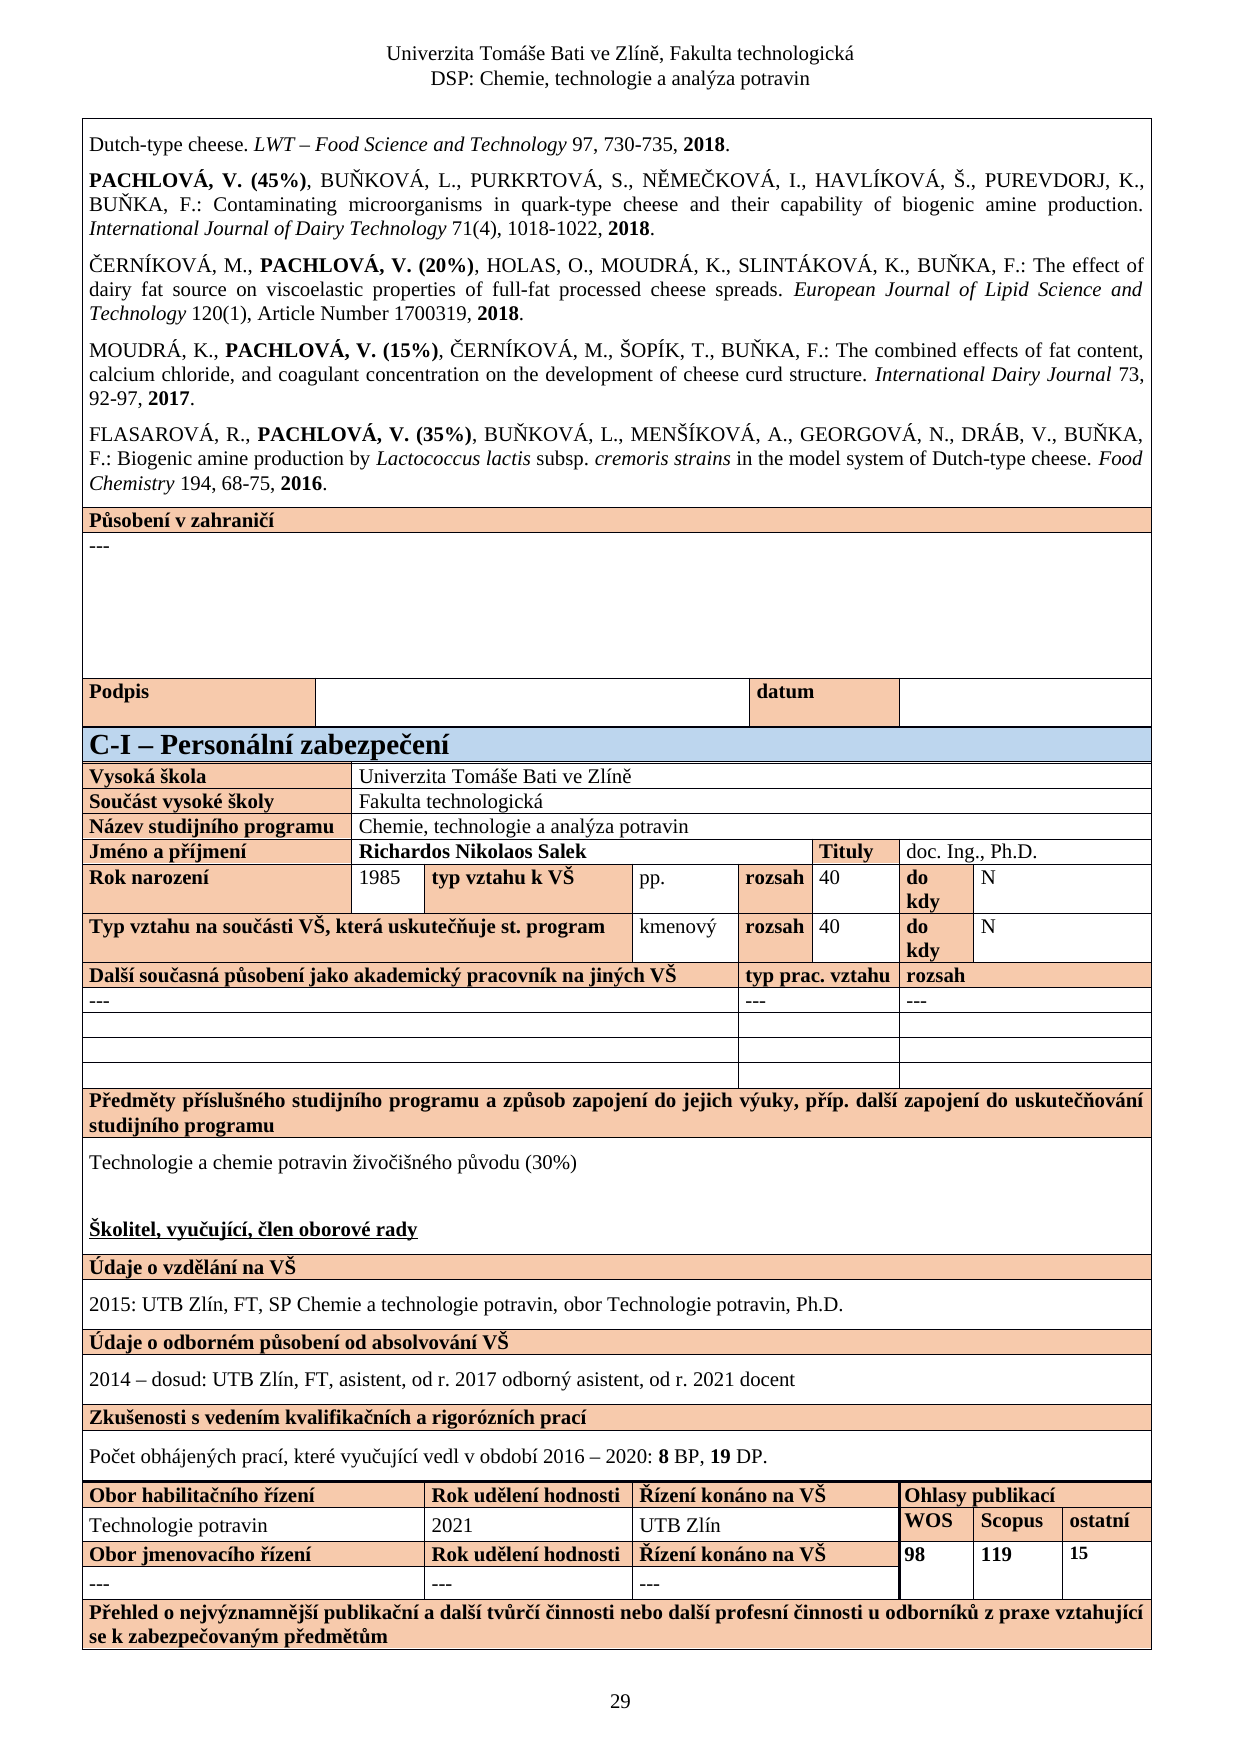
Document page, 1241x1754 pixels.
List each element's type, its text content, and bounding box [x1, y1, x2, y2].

table_cell 1985 [352, 865, 424, 913]
table_cell Působení v zahraničí [83, 508, 1151, 532]
table_cell Údaje o vzdělání na VŠ [83, 1255, 1151, 1279]
table_cell --- [83, 1567, 424, 1599]
table_cell [900, 1038, 1151, 1062]
table_cell 40 [813, 865, 899, 913]
table_cell Název studijního programu [83, 814, 351, 838]
table_cell doc. Ing., Ph.D. [900, 840, 1151, 863]
table_cell Univerzita Tomáše Bati ve Zlíně [352, 764, 1151, 788]
table_cell Součást vysoké školy [83, 789, 351, 813]
table_cell [83, 1013, 738, 1037]
table_cell kmenový [633, 914, 738, 962]
table_cell do kdy [900, 865, 973, 913]
table_cell [900, 1063, 1151, 1087]
table_cell rozsah [900, 963, 1151, 987]
table_cell Zkušenosti s vedením kvalifikačních a rigorózních prací [83, 1405, 1151, 1430]
table_cell ostatní [1063, 1508, 1151, 1541]
table_cell N [974, 865, 1151, 913]
table_cell 119 [974, 1542, 1062, 1599]
table_cell [739, 1063, 899, 1087]
table_cell Obor jmenovacího řízení [83, 1542, 424, 1566]
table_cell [83, 119, 1151, 507]
table_cell rozsah [739, 865, 812, 913]
table_cell 2015: UTB Zlín, FT, SP Chemie a technologie potravin, obor Technologie potravin, Ph.D. [83, 1280, 1151, 1329]
table_cell Počet obhájených prací, které vyučující vedl v období 2016 – 2020: 8 BP, 19 DP. [83, 1431, 1151, 1480]
table_cell typ vztahu k VŠ [425, 865, 632, 913]
table_cell 15 [1063, 1542, 1151, 1599]
table_cell Fakulta technologická [352, 789, 1151, 813]
table_cell Typ vztahu na součásti VŠ, která uskutečňuje st. program [83, 914, 632, 962]
table_cell Rok udělení hodnosti [425, 1483, 632, 1507]
table_cell do kdy [900, 914, 973, 962]
table_cell Další současná působení jako akademický pracovník na jiných VŠ [83, 963, 738, 987]
table_cell Předměty příslušného studijního programu a způsob zapojení do jejich výuky, příp. další zapojení do uskutečňování studijního programu [83, 1089, 1151, 1137]
table_cell Údaje o odborném působení od absolvování VŠ [83, 1330, 1151, 1354]
table_cell 2014 – dosud: UTB Zlín, FT, asistent, od r. 2017 odborný asistent, od r. 2021 docent [83, 1355, 1151, 1404]
table_cell pp. [633, 865, 738, 913]
table_cell 98 [901, 1542, 973, 1599]
table_cell N [974, 914, 1151, 962]
table_cell Vysoká škola [83, 764, 351, 788]
table_cell 40 [813, 914, 899, 962]
table_cell Chemie, technologie a analýza potravin [352, 814, 1151, 838]
table_cell [900, 1013, 1151, 1037]
table_cell [83, 1038, 738, 1062]
table_cell Podpis [83, 679, 315, 726]
table_cell --- [83, 988, 738, 1012]
table_cell Tituly [813, 840, 899, 863]
table_cell Řízení konáno na VŠ [633, 1483, 898, 1507]
table_cell Jméno a příjmení [83, 840, 351, 863]
table_cell --- [739, 988, 899, 1012]
table_cell [316, 679, 749, 726]
table_cell --- [633, 1567, 898, 1599]
table_cell [739, 1038, 899, 1062]
table_cell --- [900, 988, 1151, 1012]
table_cell C-I – Personální zabezpečení [83, 728, 1151, 761]
table_cell Scopus [974, 1508, 1062, 1541]
table_cell Ohlasy publikací [901, 1483, 1151, 1507]
table_cell Rok narození [83, 865, 351, 913]
table_cell [900, 679, 1151, 726]
table_cell Technologie a chemie potravin živočišného původu (30%) Školitel, vyučující, člen oborové rady [83, 1138, 1151, 1253]
table_cell --- [83, 533, 1151, 677]
table_cell Richardos Nikolaos Salek [352, 840, 812, 863]
table_cell Rok udělení hodnosti [425, 1542, 632, 1566]
table_cell typ prac. vztahu [739, 963, 899, 987]
table_cell --- [425, 1567, 632, 1599]
table_cell WOS [901, 1508, 973, 1541]
table_cell Obor habilitačního řízení [83, 1483, 424, 1507]
table_cell UTB Zlín [633, 1508, 898, 1541]
table_cell [739, 1013, 899, 1037]
table_cell datum [750, 679, 899, 726]
table_cell rozsah [739, 914, 812, 962]
table_cell Technologie potravin [83, 1508, 424, 1541]
table_cell 2021 [425, 1508, 632, 1541]
table_cell Řízení konáno na VŠ [633, 1542, 898, 1566]
table_cell Přehled o nejvýznamnější publikační a další tvůrčí činnosti nebo další profesní činnosti u odborníků z praxe vztahující se k zabezpečovaným předmětům [83, 1600, 1151, 1648]
table_cell [83, 1063, 738, 1087]
